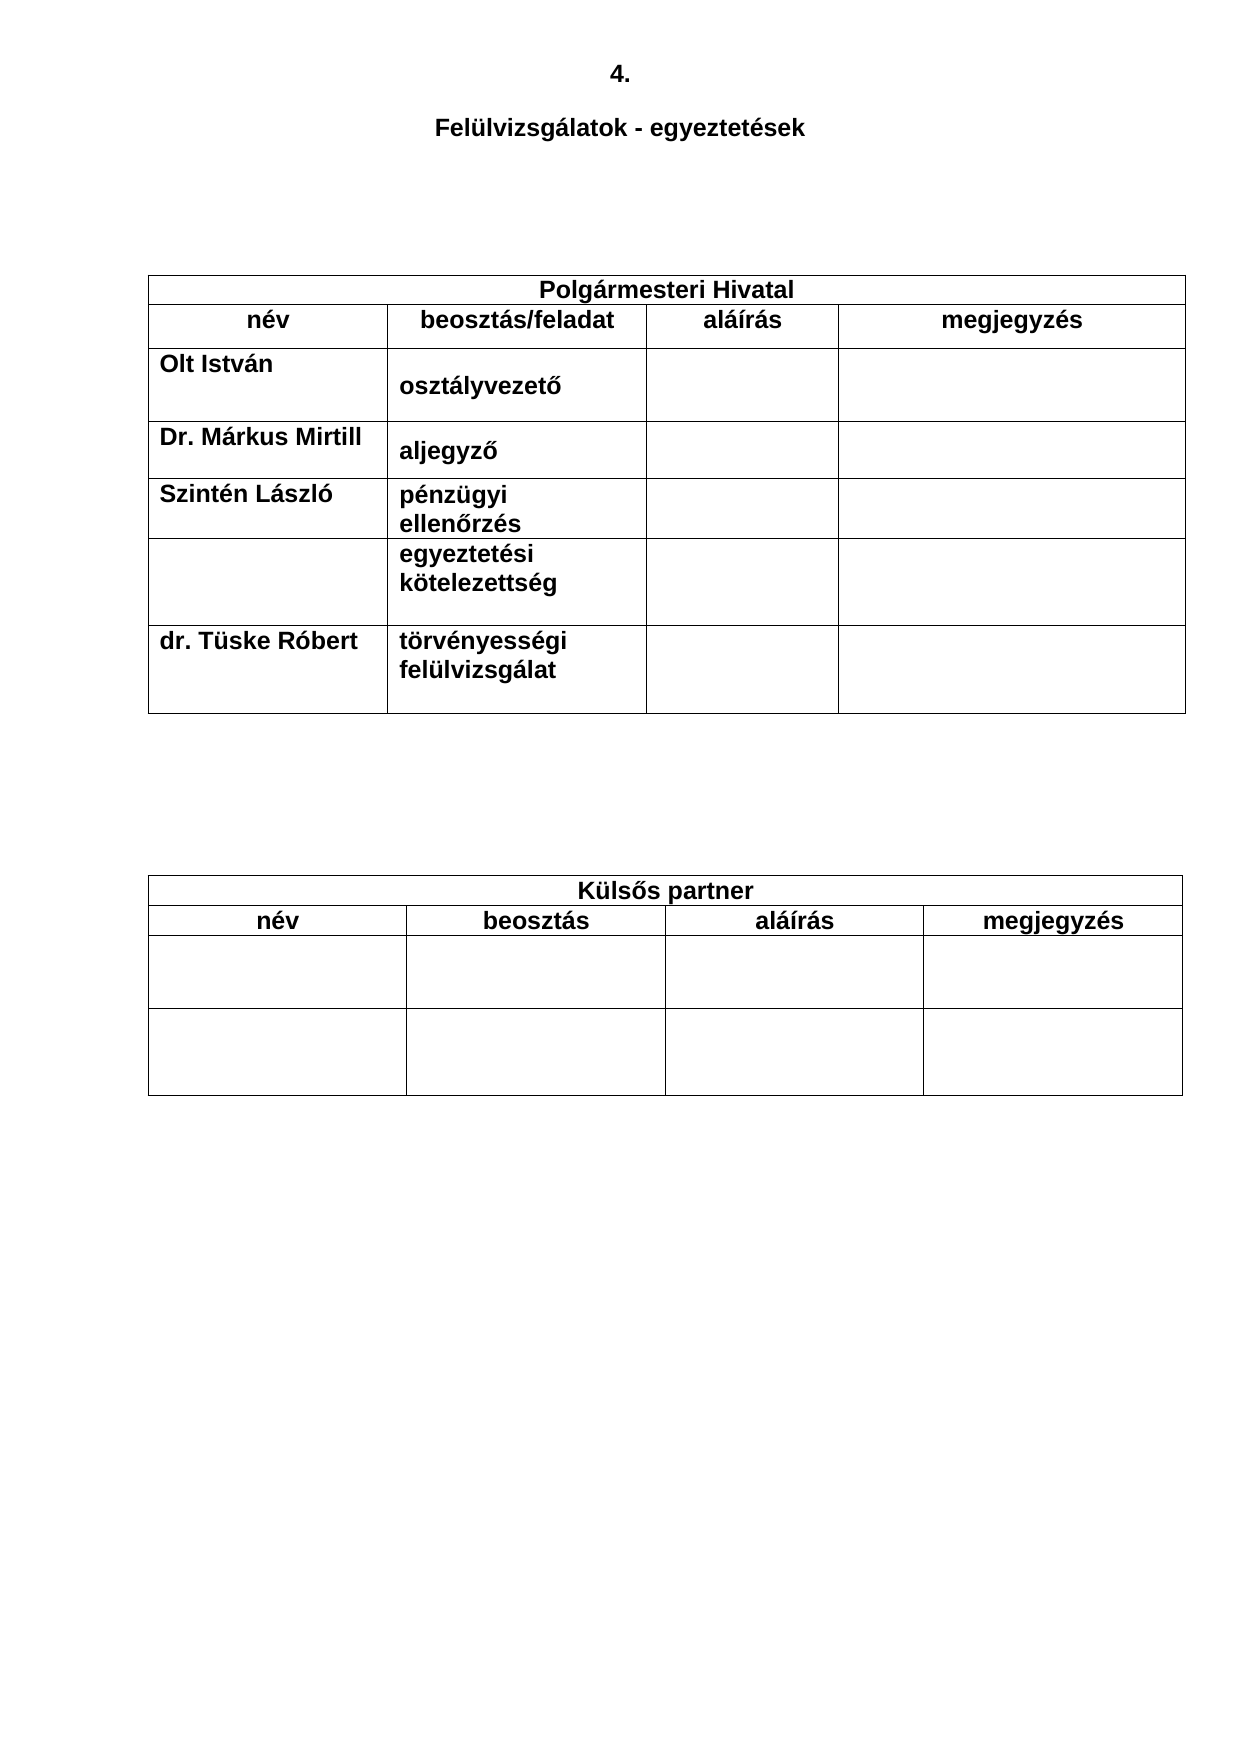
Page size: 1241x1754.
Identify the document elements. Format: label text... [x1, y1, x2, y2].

table_cell megjegyzés [839, 305, 1185, 348]
table_cell beosztás/feladat [388, 305, 646, 348]
table_cell aláírás [666, 906, 923, 935]
table_cell [839, 479, 1185, 538]
table_cell [839, 539, 1185, 625]
table_cell Szintén László [149, 479, 387, 538]
table_cell egyeztetési kötelezettség [388, 539, 646, 625]
table_cell [839, 626, 1185, 712]
table_cell [647, 422, 838, 478]
table_cell [407, 936, 665, 1008]
table_cell beosztás [407, 906, 665, 935]
text Felülvizsgálatok - egyeztetések [148, 113, 1093, 142]
table_cell név [149, 305, 387, 348]
table_cell aljegyző [388, 422, 646, 478]
table_cell törvényességi felülvizsgálat [388, 626, 646, 712]
table_cell [839, 422, 1185, 478]
table_cell dr. Tüske Róbert [149, 626, 387, 712]
table_cell Dr. Márkus Mirtill [149, 422, 387, 478]
table_cell [647, 539, 838, 625]
table_cell [407, 1009, 665, 1095]
table_cell [149, 1009, 406, 1095]
table_cell [666, 936, 923, 1008]
table_cell [149, 936, 406, 1008]
table_cell osztályvezető [388, 349, 646, 421]
table_cell [839, 349, 1185, 421]
table_cell [647, 349, 838, 421]
table_cell név [149, 906, 406, 935]
table_cell [647, 626, 838, 712]
table_cell [647, 479, 838, 538]
table_header Külsős partner [149, 876, 1182, 905]
table_cell Olt István [149, 349, 387, 421]
table_cell megjegyzés [924, 906, 1182, 935]
table_cell [666, 1009, 923, 1095]
table_cell pénzügyi ellenőrzés [388, 479, 646, 538]
table_cell [924, 936, 1182, 1008]
table_cell aláírás [647, 305, 838, 348]
table_header Polgármesteri Hivatal [149, 276, 1185, 304]
text 4. [148, 59, 1093, 88]
table_cell [149, 539, 387, 625]
table_cell [924, 1009, 1182, 1095]
